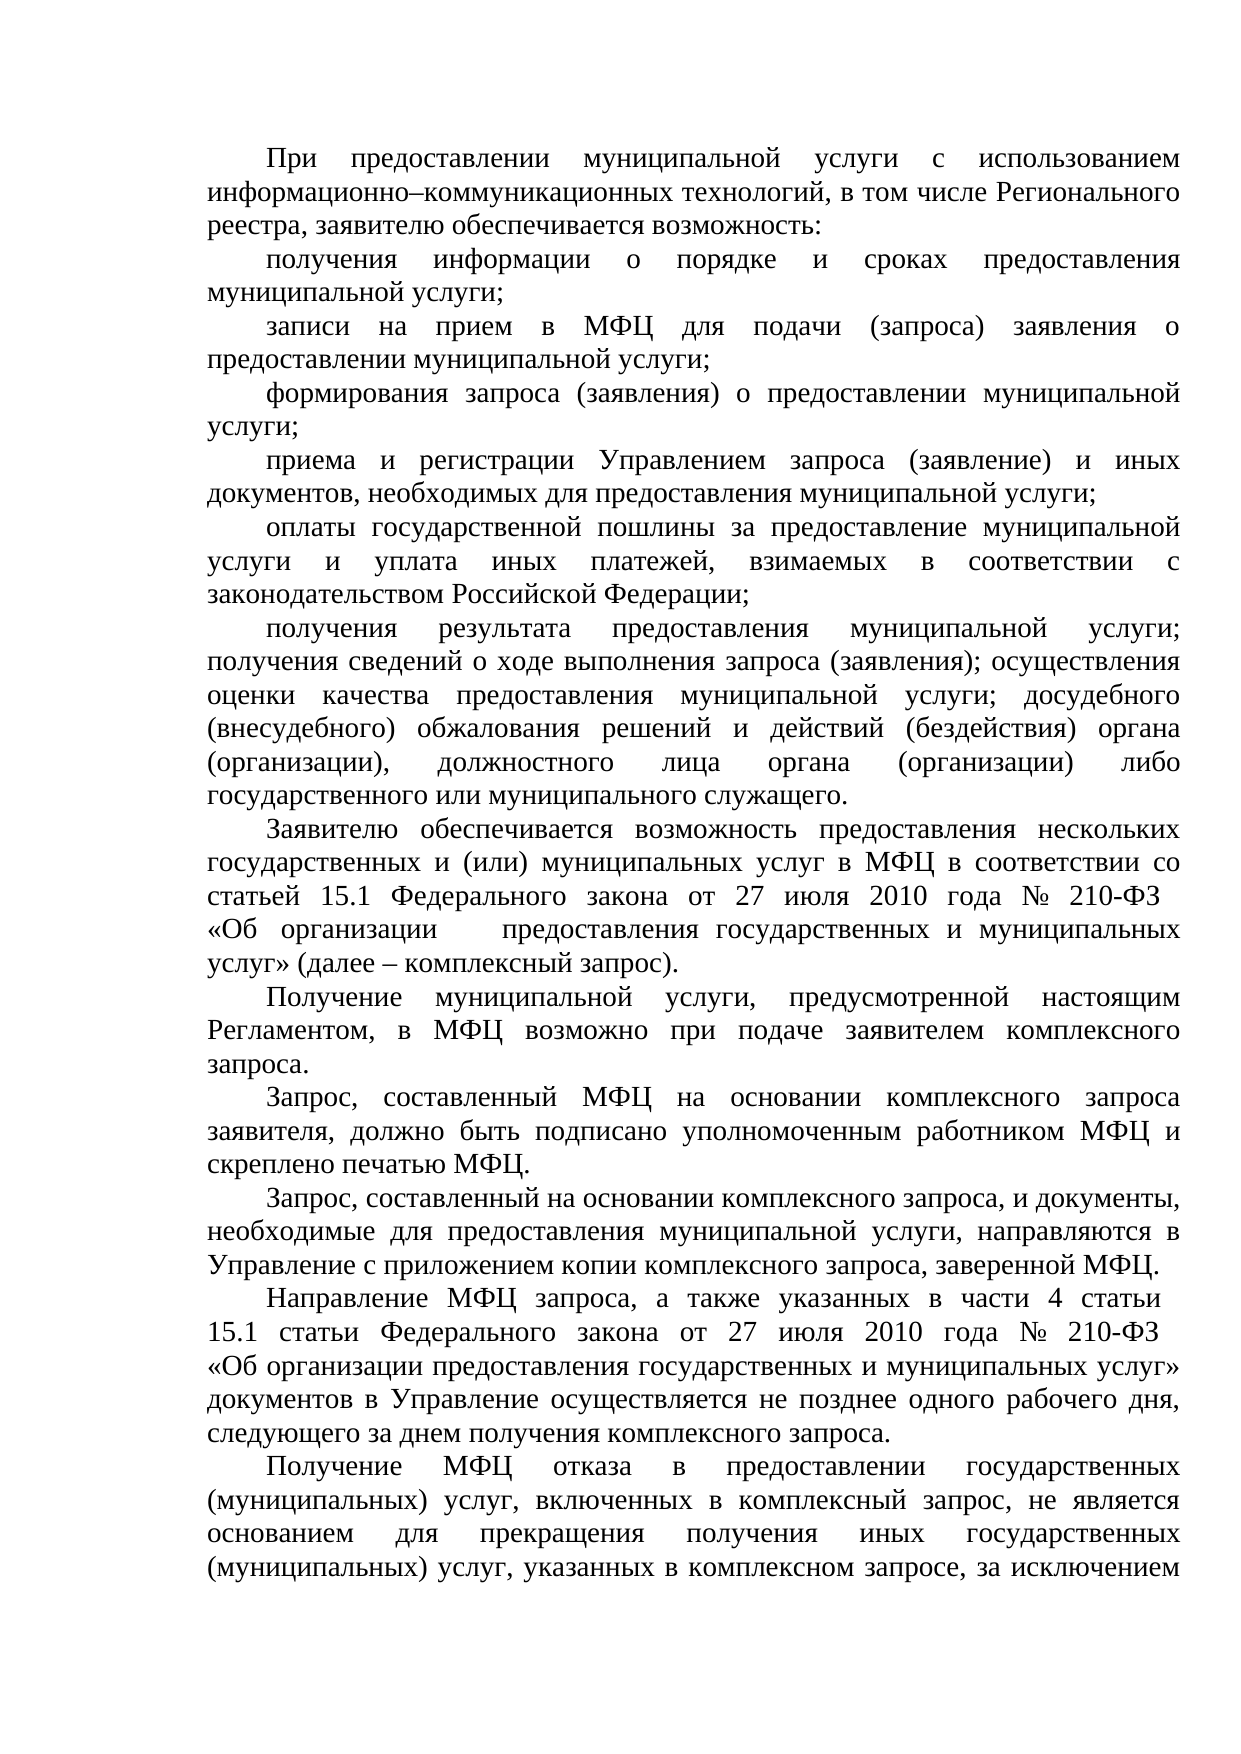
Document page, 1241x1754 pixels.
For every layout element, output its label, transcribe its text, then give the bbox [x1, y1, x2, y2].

text записи на прием в МФЦ для подачи (запроса) заявления о предоставлении муниципальной услуги; [207, 308, 1181, 375]
text При предоставлении муниципальной услуги с использованием информационно–коммуникационных технологий, в том числе Регионального реестра, заявителю обеспечивается возможность: [207, 140, 1181, 241]
text получения информации о порядке и сроках предоставления муниципальной услуги; [207, 241, 1181, 308]
text оплаты государственной пошлины за предоставление муниципальной услуги и уплата иных платежей, взимаемых в соответствии с законодательством Российской Федерации; [207, 509, 1181, 610]
text Направление МФЦ запроса, а также указанных в части 4 статьи 15.1 статьи Федерального закона от 27 июля 2010 года № 210-ФЗ «Об организации предоставления государственных и муниципальных услуг» документов в Управление осуществляется не позднее одного рабочего дня, следующего за днем получения комплексного запроса. [207, 1281, 1181, 1448]
text Получение муниципальной услуги, предусмотренной настоящим Регламентом, в МФЦ возможно при подаче заявителем комплексного запроса. [207, 979, 1181, 1079]
text формирования запроса (заявления) о предоставлении муниципальной услуги; [207, 375, 1181, 442]
text приема и регистрации Управлением запроса (заявление) и иных документов, необходимых для предоставления муниципальной услуги; [207, 442, 1181, 509]
text Заявителю обеспечивается возможность предоставления нескольких государственных и (или) муниципальных услуг в МФЦ в соответствии со статьей 15.1 Федерального закона от 27 июля 2010 года № 210-ФЗ «Об организации предоставления государственных и муниципальных услуг» (далее – комплексный запрос). [207, 811, 1181, 979]
text Запрос, составленный МФЦ на основании комплексного запроса заявителя, должно быть подписано уполномоченным работником МФЦ и скреплено печатью МФЦ. [207, 1079, 1181, 1180]
text Запрос, составленный на основании комплексного запроса, и документы, необходимые для предоставления муниципальной услуги, направляются в Управление с приложением копии комплексного запроса, заверенной МФЦ. [207, 1180, 1181, 1281]
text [207, 1448, 1181, 1582]
text получения результата предоставления муниципальной услуги; получения сведений о ходе выполнения запроса (заявления); осуществления оценки качества предоставления муниципальной услуги; досудебного (внесудебного) обжалования решений и действий (бездействия) органа (организации), должностного лица органа (организации) либо государственного или муниципального служащего. [207, 610, 1181, 811]
